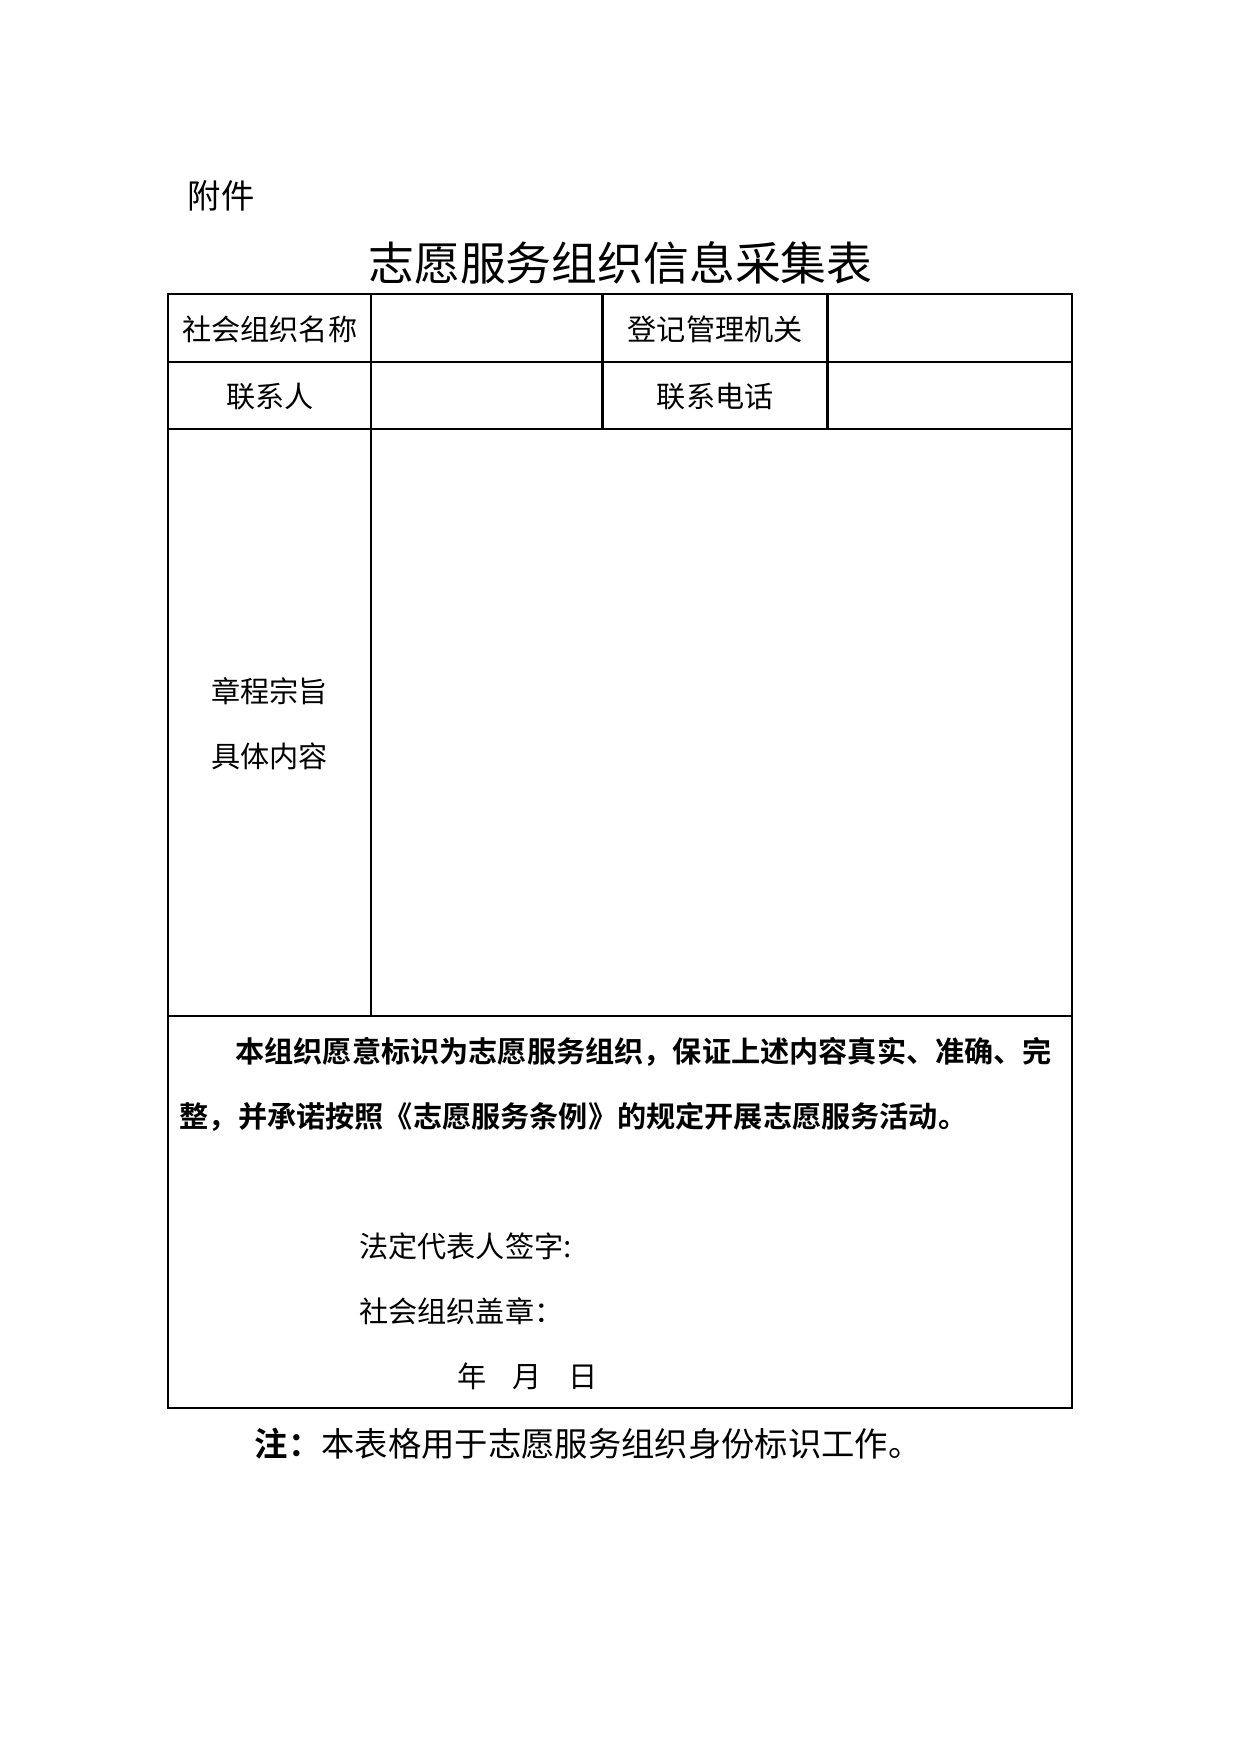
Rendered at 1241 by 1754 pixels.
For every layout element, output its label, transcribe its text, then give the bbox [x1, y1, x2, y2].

table_cell [372, 363, 601, 428]
text 注：本表格用于志愿服务组织身份标识工作。 [187, 1409, 1053, 1474]
table_cell 联系电话 [604, 363, 826, 428]
table_header 社会组织名称 [169, 295, 370, 361]
table_header 登记管理机关 [604, 295, 826, 361]
table_header [372, 295, 601, 361]
table_cell 本组织愿意标识为志愿服务组织，保证上述内容真实、准确、完整，并承诺按照《志愿服务条例》的规定开展志愿服务活动。 法定代表人签字: 社会组织盖章： 年 月 日 [169, 1017, 1071, 1407]
text 志愿服务组织信息采集表 [187, 227, 1053, 293]
table_cell 章程宗旨 具体内容 [169, 430, 370, 1015]
table_cell [829, 363, 1071, 428]
table_cell [372, 430, 1071, 1015]
table_header [829, 295, 1071, 361]
text 附件 [187, 162, 1053, 227]
table_cell 联系人 [169, 363, 370, 428]
